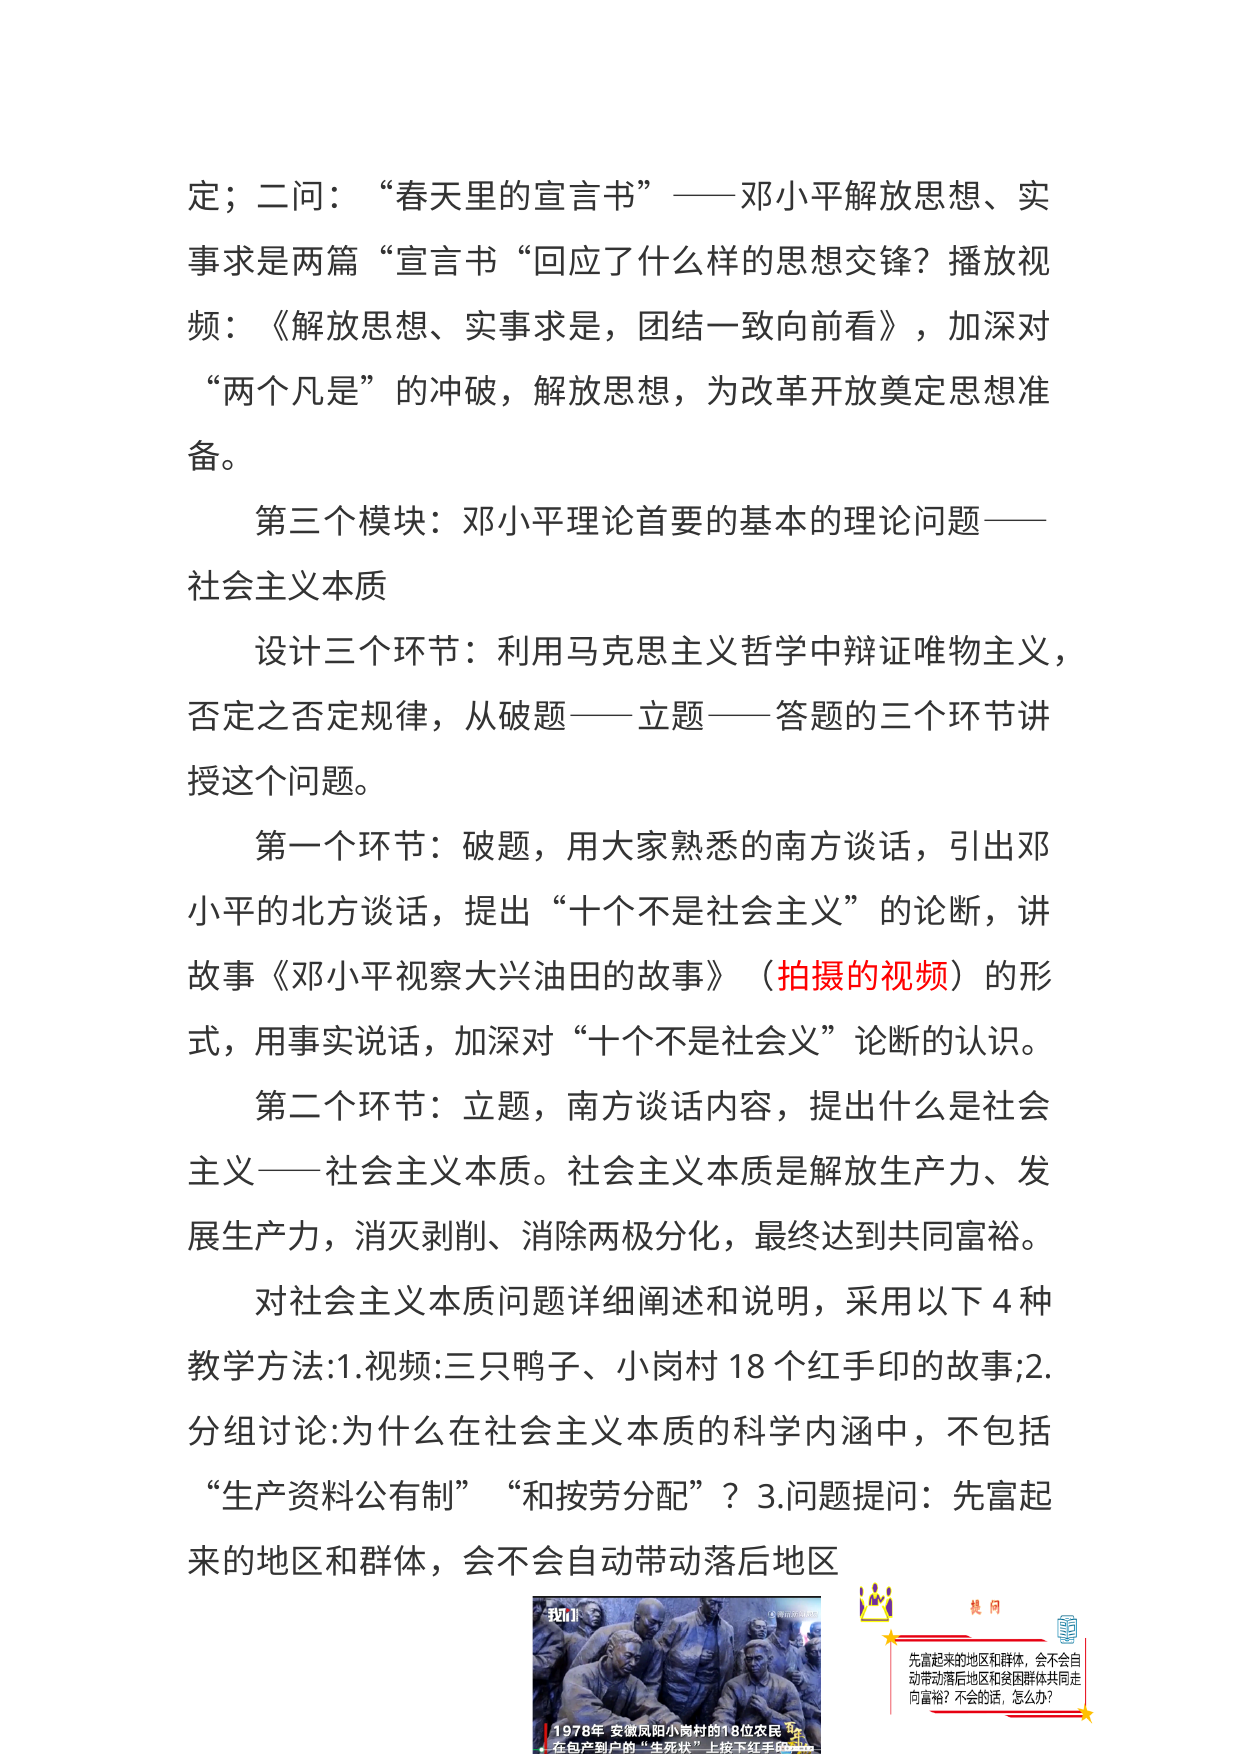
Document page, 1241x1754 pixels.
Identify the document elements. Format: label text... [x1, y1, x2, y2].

list 第一个环节：破题，用大家熟悉的南方谈话，引出邓小平的北方谈话，提出“十个不是社会主义”的论断，讲故事《邓小平视察大兴油田的故事》（拍摄的视频）的形式，用事实说话，加深对“十个不是社会义”论断的认识。 [187, 812, 1053, 1072]
list 第二个环节：立题，南方谈话内容，提出什么是社会主义——社会主义本质。社会主义本质是解放生产力、发展生产力，消灭剥削、消除两极分化，最终达到共同富裕。 [187, 1072, 1053, 1267]
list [187, 162, 1053, 487]
list 第三个模块：邓小平理论首要的基本的理论问题——社会主义本质 [187, 487, 1053, 617]
picture [858, 1577, 1119, 1752]
list 设计三个环节：利用马克思主义哲学中辩证唯物主义，否定之否定规律，从破题——立题——答题的三个环节讲授这个问题。 [187, 617, 1053, 812]
picture [531, 1596, 821, 1752]
